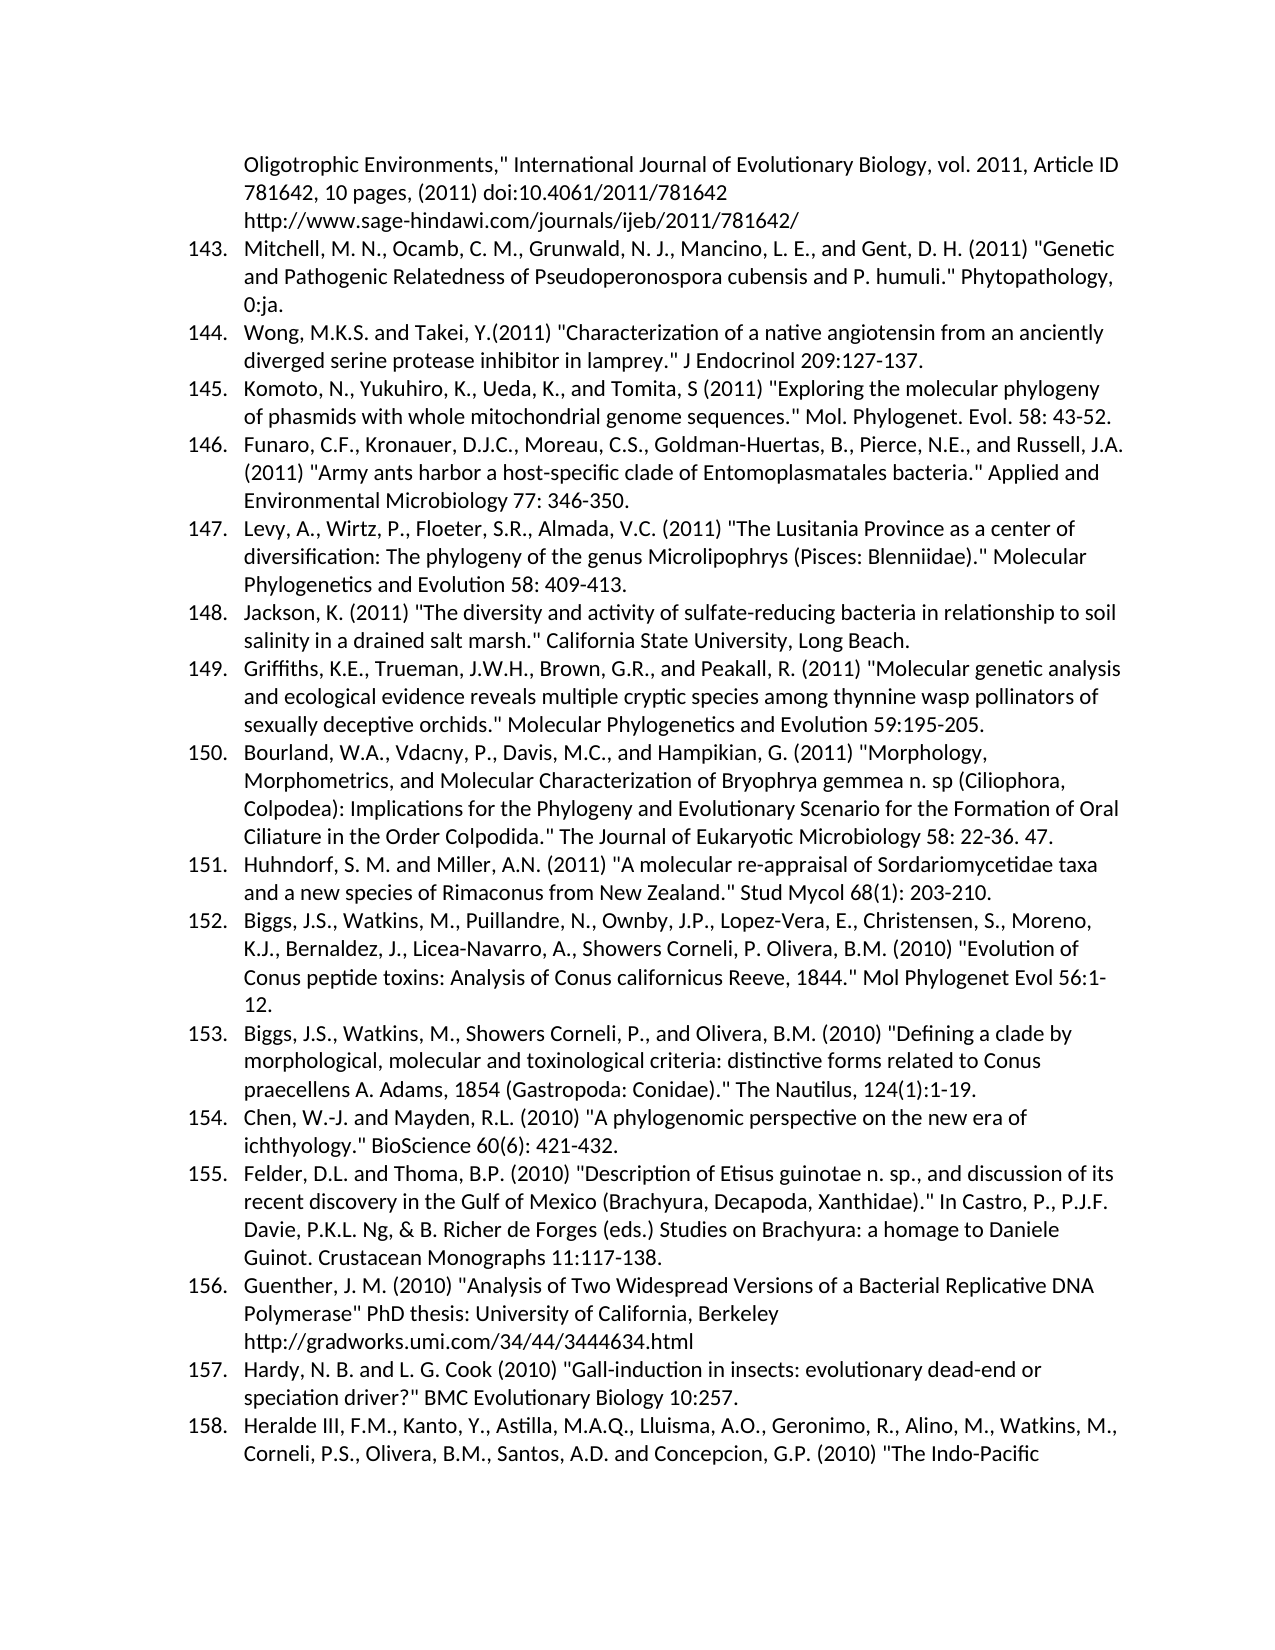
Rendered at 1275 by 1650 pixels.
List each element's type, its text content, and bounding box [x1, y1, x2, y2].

list Biggs, J.S., Watkins, M., Showers Corneli, P., and Olivera, B.M. (2010) "Defining a clade by morphological, molecular and toxinological criteria: distinctive forms related to Conus praecellens A. Adams, 1854 (Gastropoda: Conidae)." The Nautilus, 124(1):1-19. [187, 1019, 1125, 1103]
list Wong, M.K.S. and Takei, Y.(2011) "Characterization of a native angiotensin from an anciently diverged serine protease inhibitor in lamprey." J Endocrinol 209:127-137. [187, 318, 1125, 374]
list Guenther, J. M. (2010) "Analysis of Two Widespread Versions of a Bacterial Replicative DNA Polymerase" PhD thesis: University of California, Berkeley http://gradworks.umi.com/34/44/3444634.html [187, 1271, 1125, 1355]
list Bourland, W.A., Vdacny, P., Davis, M.C., and Hampikian, G. (2011) "Morphology, Morphometrics, and Molecular Characterization of Bryophrya gemmea n. sp (Ciliophora, Colpodea): Implications for the Phylogeny and Evolutionary Scenario for the Formation of Oral Ciliature in the Order Colpodida." The Journal of Eukaryotic Microbiology 58: 22-36. 47. [187, 738, 1125, 851]
list Griffiths, K.E., Trueman, J.W.H., Brown, G.R., and Peakall, R. (2011) "Molecular genetic analysis and ecological evidence reveals multiple cryptic species among thynnine wasp pollinators of sexually deceptive orchids." Molecular Phylogenetics and Evolution 59:195-205. [187, 654, 1125, 738]
list Komoto, N., Yukuhiro, K., Ueda, K., and Tomita, S (2011) "Exploring the molecular phylogeny of phasmids with whole mitochondrial genome sequences." Mol. Phylogenet. Evol. 58: 43-52. [187, 374, 1125, 430]
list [187, 150, 1125, 234]
list Mitchell, M. N., Ocamb, C. M., Grunwald, N. J., Mancino, L. E., and Gent, D. H. (2011) "Genetic and Pathogenic Relatedness of Pseudoperonospora cubensis and P. humuli." Phytopathology, 0:ja. [187, 234, 1125, 318]
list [187, 1411, 1125, 1467]
list Funaro, C.F., Kronauer, D.J.C., Moreau, C.S., Goldman-Huertas, B., Pierce, N.E., and Russell, J.A. (2011) "Army ants harbor a host-specific clade of Entomoplasmatales bacteria." Applied and Environmental Microbiology 77: 346-350. [187, 430, 1125, 514]
list Hardy, N. B. and L. G. Cook (2010) "Gall-induction in insects: evolutionary dead-end or speciation driver?" BMC Evolutionary Biology 10:257. [187, 1355, 1125, 1411]
list Chen, W.-J. and Mayden, R.L. (2010) "A phylogenomic perspective on the new era of ichthyology." BioScience 60(6): 421-432. [187, 1103, 1125, 1159]
list Huhndorf, S. M. and Miller, A.N. (2011) "A molecular re-appraisal of Sordariomycetidae taxa and a new species of Rimaconus from New Zealand." Stud Mycol 68(1): 203-210. [187, 851, 1125, 907]
list Jackson, K. (2011) "The diversity and activity of sulfate-reducing bacteria in relationship to soil salinity in a drained salt marsh." California State University, Long Beach. [187, 598, 1125, 654]
list Biggs, J.S., Watkins, M., Puillandre, N., Ownby, J.P., Lopez-Vera, E., Christensen, S., Moreno, K.J., Bernaldez, J., Licea-Navarro, A., Showers Corneli, P. Olivera, B.M. (2010) "Evolution of Conus peptide toxins: Analysis of Conus californicus Reeve, 1844." Mol Phylogenet Evol 56:1-12. [187, 907, 1125, 1019]
list Levy, A., Wirtz, P., Floeter, S.R., Almada, V.C. (2011) "The Lusitania Province as a center of diversification: The phylogeny of the genus Microlipophrys (Pisces: Blenniidae)." Molecular Phylogenetics and Evolution 58: 409-413. [187, 514, 1125, 598]
list Felder, D.L. and Thoma, B.P. (2010) "Description of Etisus guinotae n. sp., and discussion of its recent discovery in the Gulf of Mexico (Brachyura, Decapoda, Xanthidae)." In Castro, P., P.J.F. Davie, P.K.L. Ng, & B. Richer de Forges (eds.) Studies on Brachyura: a homage to Daniele Guinot. Crustacean Monographs 11:117-138. [187, 1159, 1125, 1271]
